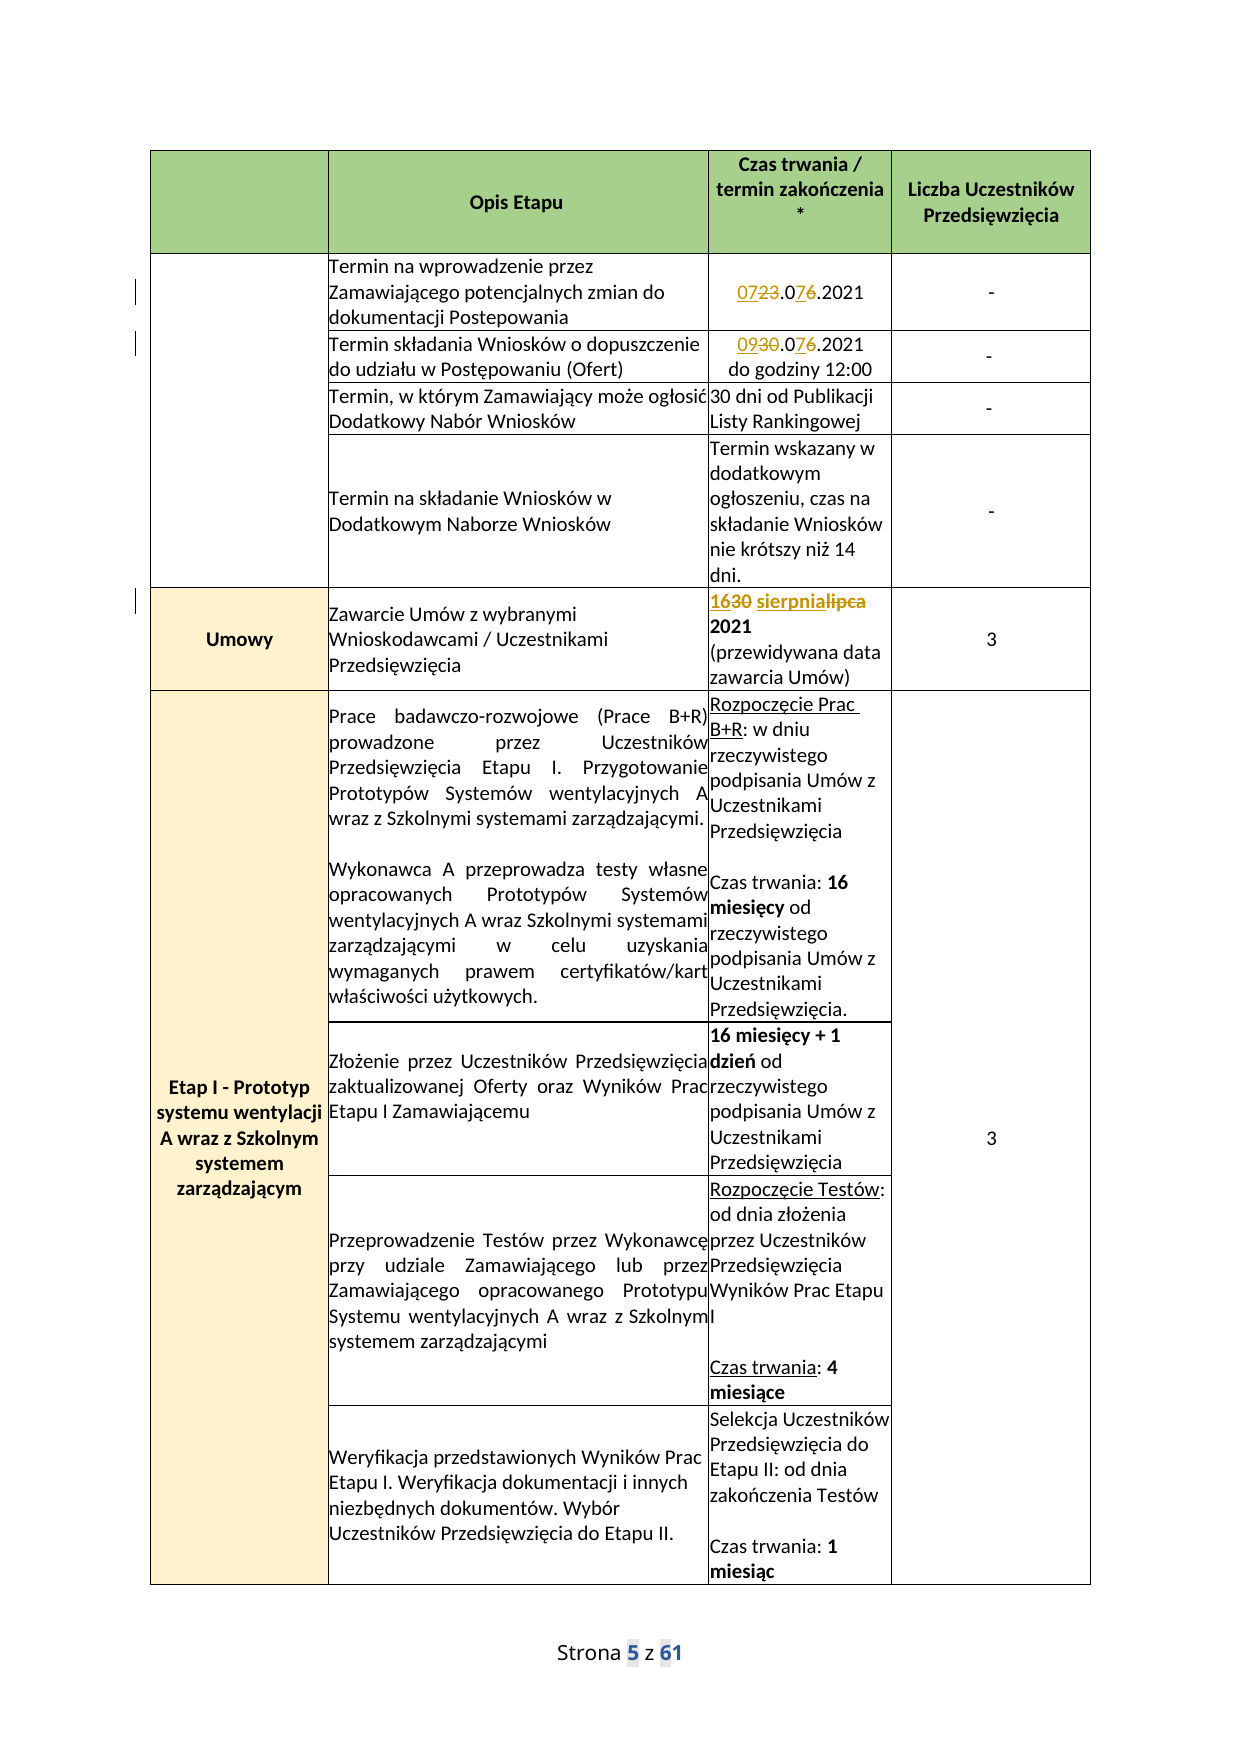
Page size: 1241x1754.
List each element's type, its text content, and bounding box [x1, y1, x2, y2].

table_cell Termin na składanie Wniosków w Dodatkowym Naborze Wniosków [329, 435, 708, 587]
table_cell Zawarcie Umów z wybranymi Wnioskodawcami / Uczestnikami Przedsięwzięcia [329, 588, 708, 690]
table_cell Złożenie przez Uczestników Przedsięwzięcia zaktualizowanej Oferty oraz Wyników Prac Etapu I Zamawiającemu [329, 1023, 708, 1175]
table_cell - [892, 435, 1090, 587]
table_cell Selekcja Uczestników Przedsięwzięcia do Etapu II: od dnia zakończenia Testów Czas trwania: 1 miesiąc [709, 1406, 891, 1584]
table_header Opis Etapu [329, 151, 708, 253]
table_header [151, 151, 328, 253]
table_cell 2021 (przewidywana data zawarcia Umów) [709, 588, 891, 690]
table_cell 16 miesięcy + 1 dzień od rzeczywistego podpisania Umów z Uczestnikami Przedsięwzięcia [709, 1023, 891, 1175]
table_cell 3 [892, 691, 1090, 1584]
table_cell Przeprowadzenie Testów przez Wykonawcę przy udziale Zamawiającego lub przez Zamawiającego opracowanego Prototypu Systemu wentylacyjnych A wraz z Szkolnym systemem zarządzającymi [329, 1176, 708, 1405]
table_cell 30 dni od Publikacji Listy Rankingowej [709, 383, 891, 434]
table_cell - [892, 254, 1090, 330]
table_cell Termin na wprowadzenie przez Zamawiającego potencjalnych zmian do dokumentacji Postepowania [329, 254, 708, 330]
table_cell Weryfikacja przedstawionych Wyników Prac Etapu I. Weryfikacja dokumentacji i innych niezbędnych dokumentów. Wybór Uczestników Przedsięwzięcia do Etapu II. [329, 1406, 708, 1584]
table_cell 3 [892, 588, 1090, 690]
table_header Czas trwania / termin zakończenia * [709, 151, 891, 253]
table_cell Termin, w którym Zamawiający może ogłosić Dodatkowy Nabór Wniosków [329, 383, 708, 434]
table_cell .0.2021 do godziny 12:00 [709, 331, 891, 382]
table_cell .0.2021 [709, 254, 891, 330]
table_cell Termin składania Wniosków o dopuszczenie do udziału w Postępowaniu (Ofert) [329, 331, 708, 382]
table_cell Rozpoczęcie Testów: od dnia złożenia przez Uczestników Przedsięwzięcia Wyników Prac Etapu I Czas trwania: 4 miesiące [709, 1176, 891, 1405]
table_cell Rozpoczęcie Prac B+R: w dniu rzeczywistego podpisania Umów z Uczestnikami Przedsięwzięcia Czas trwania: 16 miesięcy od rzeczywistego podpisania Umów z Uczestnikami Przedsięwzięcia. [709, 691, 891, 1021]
table_cell Umowy [151, 588, 328, 690]
table_header Liczba Uczestników Przedsięwzięcia [892, 151, 1090, 253]
table_cell - [892, 383, 1090, 434]
table_cell Etap I - Prototyp systemu wentylacji A wraz z Szkolnym systemem zarządzającym [151, 691, 328, 1584]
table_cell Termin wskazany w dodatkowym ogłoszeniu, czas na składanie Wniosków nie krótszy niż 14 dni. [709, 435, 891, 587]
table_cell Prace badawczo-rozwojowe (Prace B+R) prowadzone przez Uczestników Przedsięwzięcia Etapu I. Przygotowanie Prototypów Systemów wentylacyjnych A wraz z Szkolnymi systemami zarządzającymi. Wykonawca A przeprowadza testy własne opracowanych Prototypów Systemów wentylacyjnych A wraz Szkolnymi systemami zarządzającymi w celu uzyskania wymaganych prawem certyfikatów/kart właściwości użytkowych. [329, 691, 708, 1021]
table_cell - [892, 331, 1090, 382]
